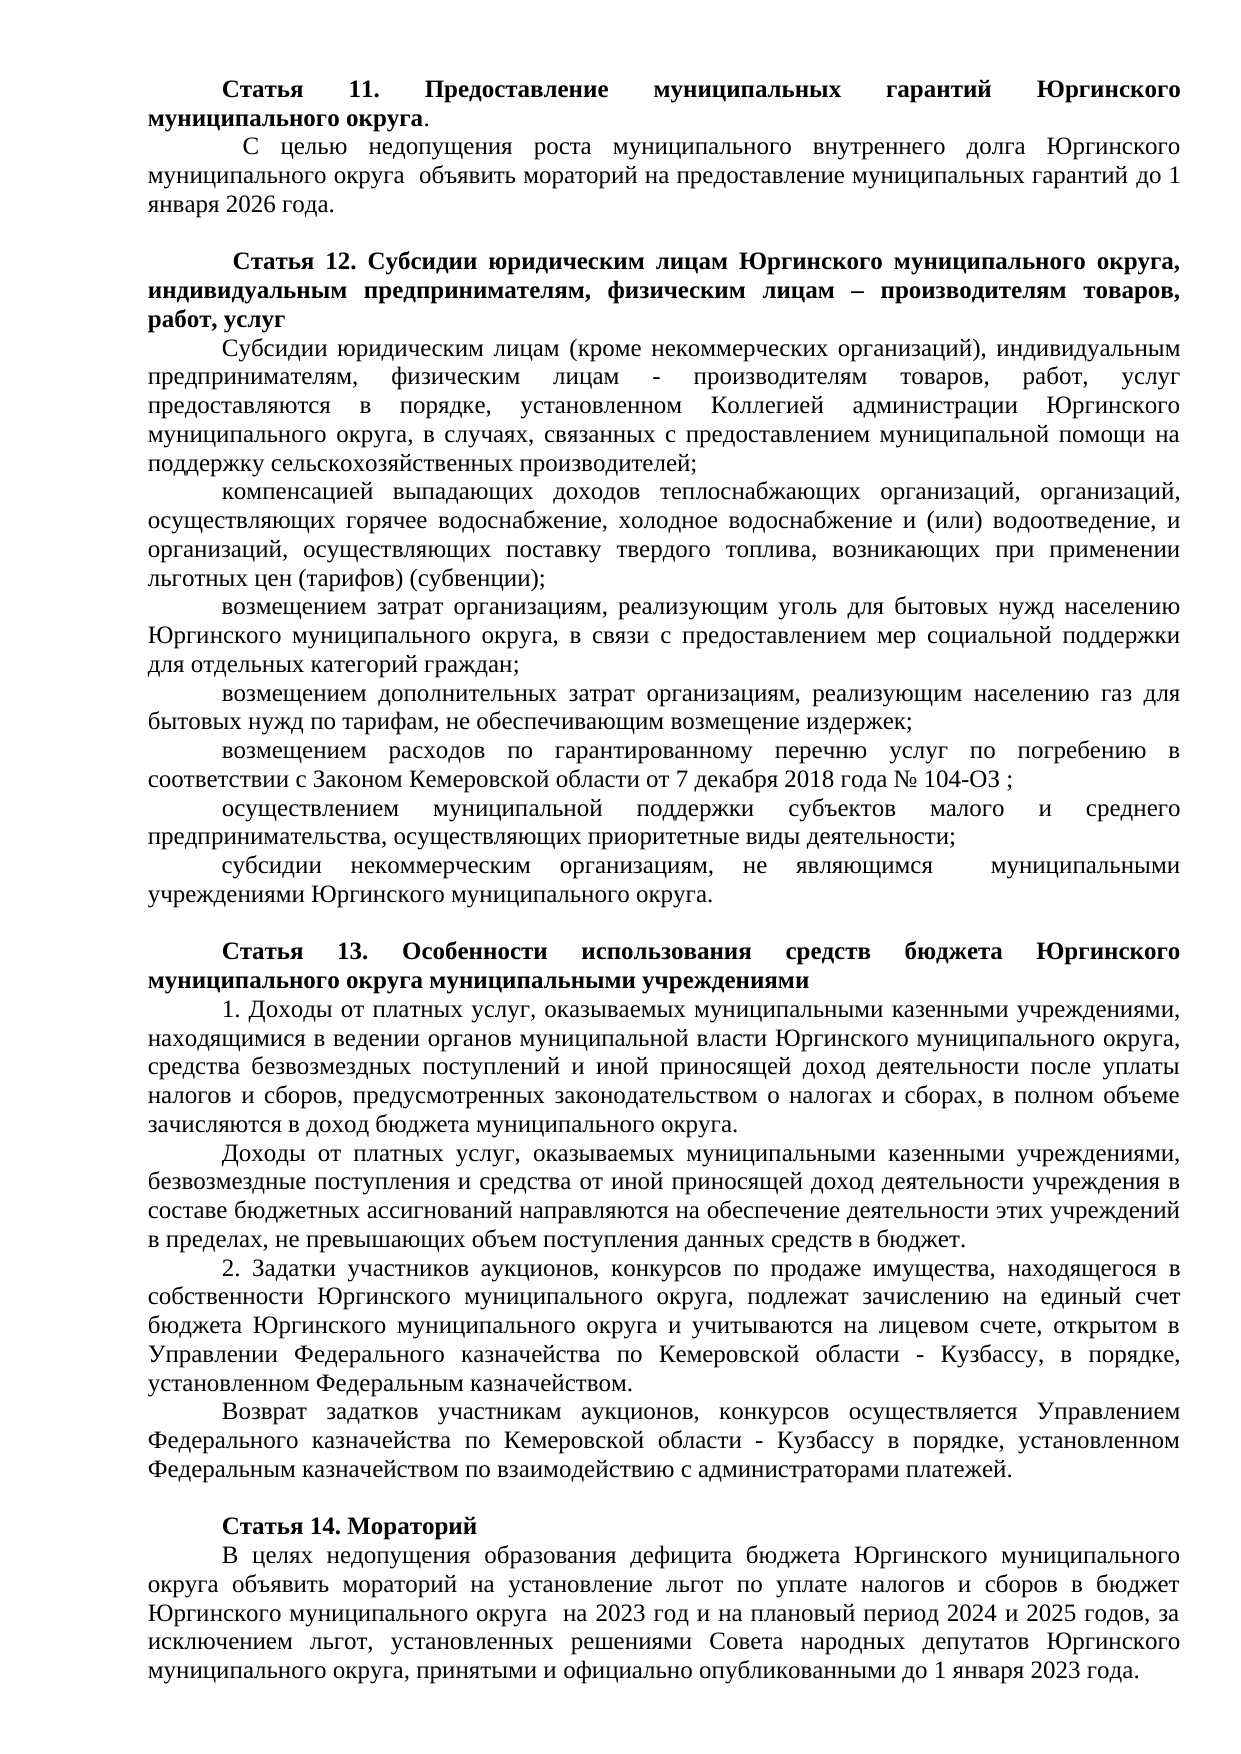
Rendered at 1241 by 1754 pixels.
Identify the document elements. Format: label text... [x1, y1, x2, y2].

text Статья 14. Мораторий [148, 1511, 1181, 1540]
text 1. Доходы от платных услуг, оказываемых муниципальными казенными учреждениями, находящимися в ведении органов муниципальной власти Юргинского муниципального округа, средства безвозмездных поступлений и иной приносящей доход деятельности после уплаты налогов и сборов, предусмотренных законодательством о налогах и сборах, в полном объеме зачисляются в доход бюджета муниципального округа. [148, 994, 1181, 1138]
text Доходы от платных услуг, оказываемых муниципальными казенными учреждениями, безвозмездные поступления и средства от иной приносящей доход деятельности учреждения в составе бюджетных ассигнований направляются на обеспечение деятельности этих учреждений в пределах, не превышающих объем поступления данных средств в бюджет. [148, 1138, 1181, 1253]
text Статья 11. Предоставление муниципальных гарантий Юргинского муниципального округа. [148, 74, 1181, 131]
text С целью недопущения роста муниципального внутреннего долга Юргинского муниципального округа объявить мораторий на предоставление муниципальных гарантий до 1 января 2026 года. [148, 131, 1181, 218]
text Статья 12. Субсидии юридическим лицам Юргинского муниципального округа, индивидуальным предпринимателям, физическим лицам – производителям товаров, работ, услуг [148, 246, 1181, 333]
text возмещением дополнительных затрат организациям, реализующим населению газ для бытовых нужд по тарифам, не обеспечивающим возмещение издержек; [148, 678, 1181, 735]
text 2. Задатки участников аукционов, конкурсов по продаже имущества, находящегося в собственности Юргинского муниципального округа, подлежат зачислению на единый счет бюджета Юргинского муниципального округа и учитываются на лицевом счете, открытом в Управлении Федерального казначейства по Кемеровской области - Кузбассу, в порядке, установленном Федеральным казначейством. [148, 1253, 1181, 1396]
text возмещением затрат организациям, реализующим уголь для бытовых нужд населению Юргинского муниципального округа, в связи с предоставлением мер социальной поддержки для отдельных категорий граждан; [148, 591, 1181, 678]
text возмещением расходов по гарантированному перечню услуг по погребению в соответствии с Законом Кемеровской области от 7 декабря 2018 года № 104-ОЗ ; [148, 735, 1181, 793]
text Статья 13. Особенности использования средств бюджета Юргинского муниципального округа муниципальными учреждениями [148, 936, 1181, 994]
text Субсидии юридическим лицам (кроме некоммерческих организаций), индивидуальным предпринимателям, физическим лицам - производителям товаров, работ, услуг предоставляются в порядке, установленном Коллегией администрации Юргинского муниципального округа, в случаях, связанных с предоставлением муниципальной помощи на поддержку сельскохозяйственных производителей; [148, 333, 1181, 476]
text В целях недопущения образования дефицита бюджета Юргинского муниципального округа объявить мораторий на установление льгот по уплате налогов и сборов в бюджет Юргинского муниципального округа на 2023 год и на плановый период 2024 и 2025 годов, за исключением льгот, установленных решениями Совета народных депутатов Юргинского муниципального округа, принятыми и официально опубликованными до 1 января 2023 года. [148, 1540, 1181, 1684]
text субсидии некоммерческим организациям, не являющимся муниципальными учреждениями Юргинского муниципального округа. [148, 850, 1181, 908]
text компенсацией выпадающих доходов теплоснабжающих организаций, организаций, осуществляющих горячее водоснабжение, холодное водоснабжение и (или) водоотведение, и организаций, осуществляющих поставку твердого топлива, возникающих при применении льготных цен (тарифов) (субвенции); [148, 476, 1181, 591]
text осуществлением муниципальной поддержки субъектов малого и среднего предпринимательства, осуществляющих приоритетные виды деятельности; [148, 793, 1181, 850]
text Возврат задатков участникам аукционов, конкурсов осуществляется Управлением Федерального казначейства по Кемеровской области - Кузбассу в порядке, установленном Федеральным казначейством по взаимодействию с администраторами платежей. [148, 1396, 1181, 1483]
